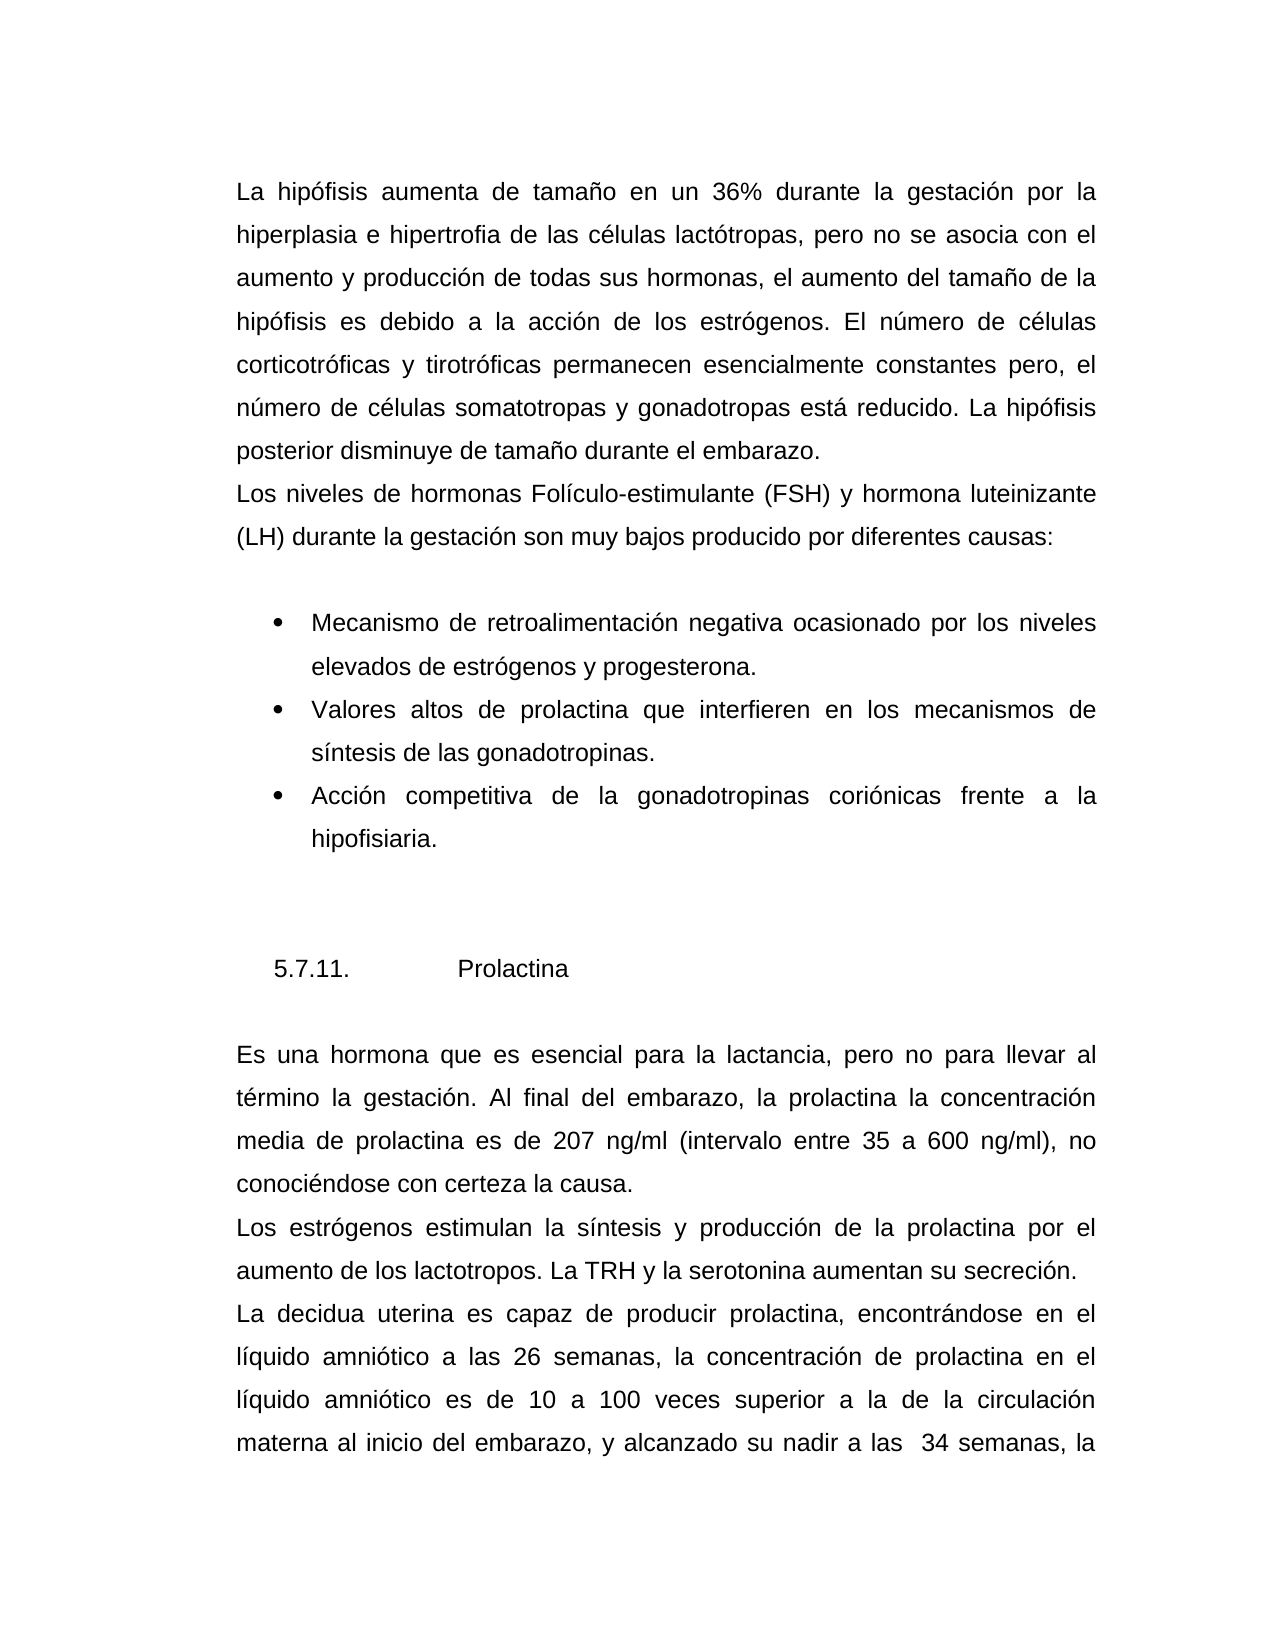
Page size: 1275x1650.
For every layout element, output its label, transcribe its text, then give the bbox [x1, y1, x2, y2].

text 5.7.11. Prolactina [274, 954, 1098, 982]
text La hipófisis aumenta de tamaño en un 36% durante la gestación por la hiperplasia e hipertrofia de las células lactótropas, pero no se asocia con el aumento y producción de todas sus hormonas, el aumento del tamaño de la hipófisis es debido a la acción de los estrógenos. El número de células corticotróficas y tirotróficas permanecen esencialmente constantes pero, el número de células somatotropas y gonadotropas está reducido. La hipófisis posterior disminuye de tamaño durante el embarazo. [236, 177, 1098, 465]
text Los estrógenos estimulan la síntesis y producción de la prolactina por el aumento de los lactotropos. La TRH y la serotonina aumentan su secreción. [236, 1212, 1098, 1284]
list Acción competitiva de la gonadotropinas coriónicas frente a la hipofisiaria. [274, 781, 1098, 853]
list Valores altos de prolactina que interfieren en los mecanismos de síntesis de las gonadotropinas. [274, 695, 1098, 767]
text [236, 1299, 1098, 1457]
text Los niveles de hormonas Folículo-estimulante (FSH) y hormona luteinizante (LH) durante la gestación son muy bajos producido por diferentes causas: [236, 479, 1098, 551]
text Es una hormona que es esencial para la lactancia, pero no para llevar al término la gestación. Al final del embarazo, la prolactina la concentración media de prolactina es de 207 ng/ml (intervalo entre 35 a 600 ng/ml), no conociéndose con certeza la causa. [236, 1040, 1098, 1198]
list Mecanismo de retroalimentación negativa ocasionado por los niveles elevados de estrógenos y progesterona. [274, 608, 1098, 680]
